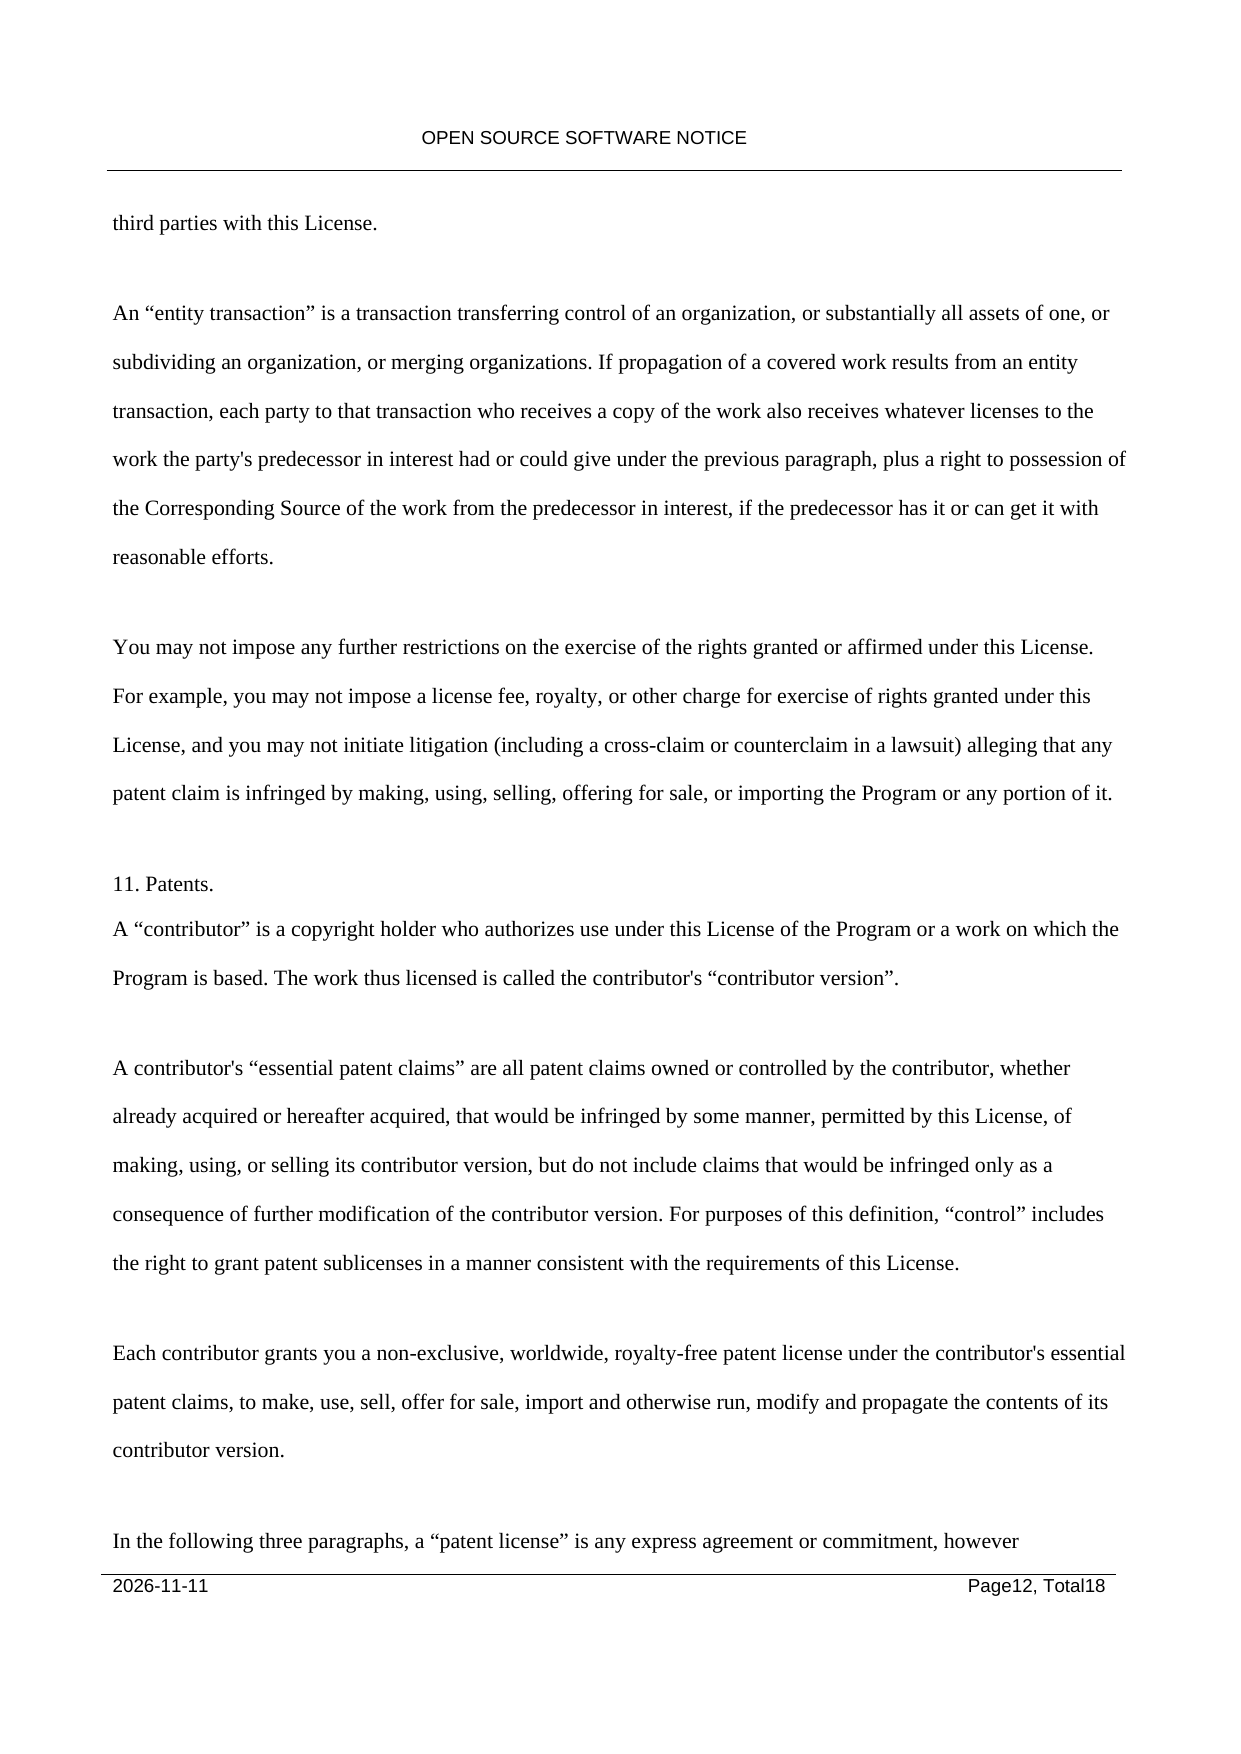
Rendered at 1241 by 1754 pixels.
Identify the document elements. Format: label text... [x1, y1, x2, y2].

text A contributor's “essential patent claims” are all patent claims owned or controlled by the contributor, whether already acquired or hereafter acquired, that would be infringed by some manner, permitted by this License, of making, using, or selling its contributor version, but do not include claims that would be infringed only as a consequence of further modification of the contributor version. For purposes of this definition, “control” includes the right to grant patent sublicenses in a manner consistent with the requirements of this License. [112, 1051, 1128, 1278]
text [112, 1524, 1128, 1556]
text You may not impose any further restrictions on the exercise of the rights granted or affirmed under this License. For example, you may not impose a license fee, royalty, or other charge for exercise of rights granted under this License, and you may not initiate litigation (including a cross-claim or counterclaim in a lawsuit) alleging that any patent claim is infringed by making, using, selling, offering for sale, or importing the Program or any portion of it. [112, 631, 1128, 809]
text 11. Patents. [112, 867, 1128, 899]
text Each contributor grants you a non-exclusive, worldwide, royalty-free patent license under the contributor's essential patent claims, to make, use, sell, offer for sale, import and otherwise run, modify and propagate the contents of its contributor version. [112, 1336, 1128, 1466]
text A “contributor” is a copyright holder who authorizes use under this License of the Program or a work on which the Program is based. The work thus licensed is called the contributor's “contributor version”. [112, 912, 1128, 993]
text An “entity transaction” is a transaction transferring control of an organization, or substantially all assets of one, or subdividing an organization, or merging organizations. If propagation of a covered work results from an entity transaction, each party to that transaction who receives a copy of the work also receives whatever licenses to the work the party's predecessor in interest had or could give under the previous paragraph, plus a right to possession of the Corresponding Source of the work from the predecessor in interest, if the predecessor has it or can get it with reasonable efforts. [112, 297, 1128, 573]
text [112, 206, 1128, 239]
